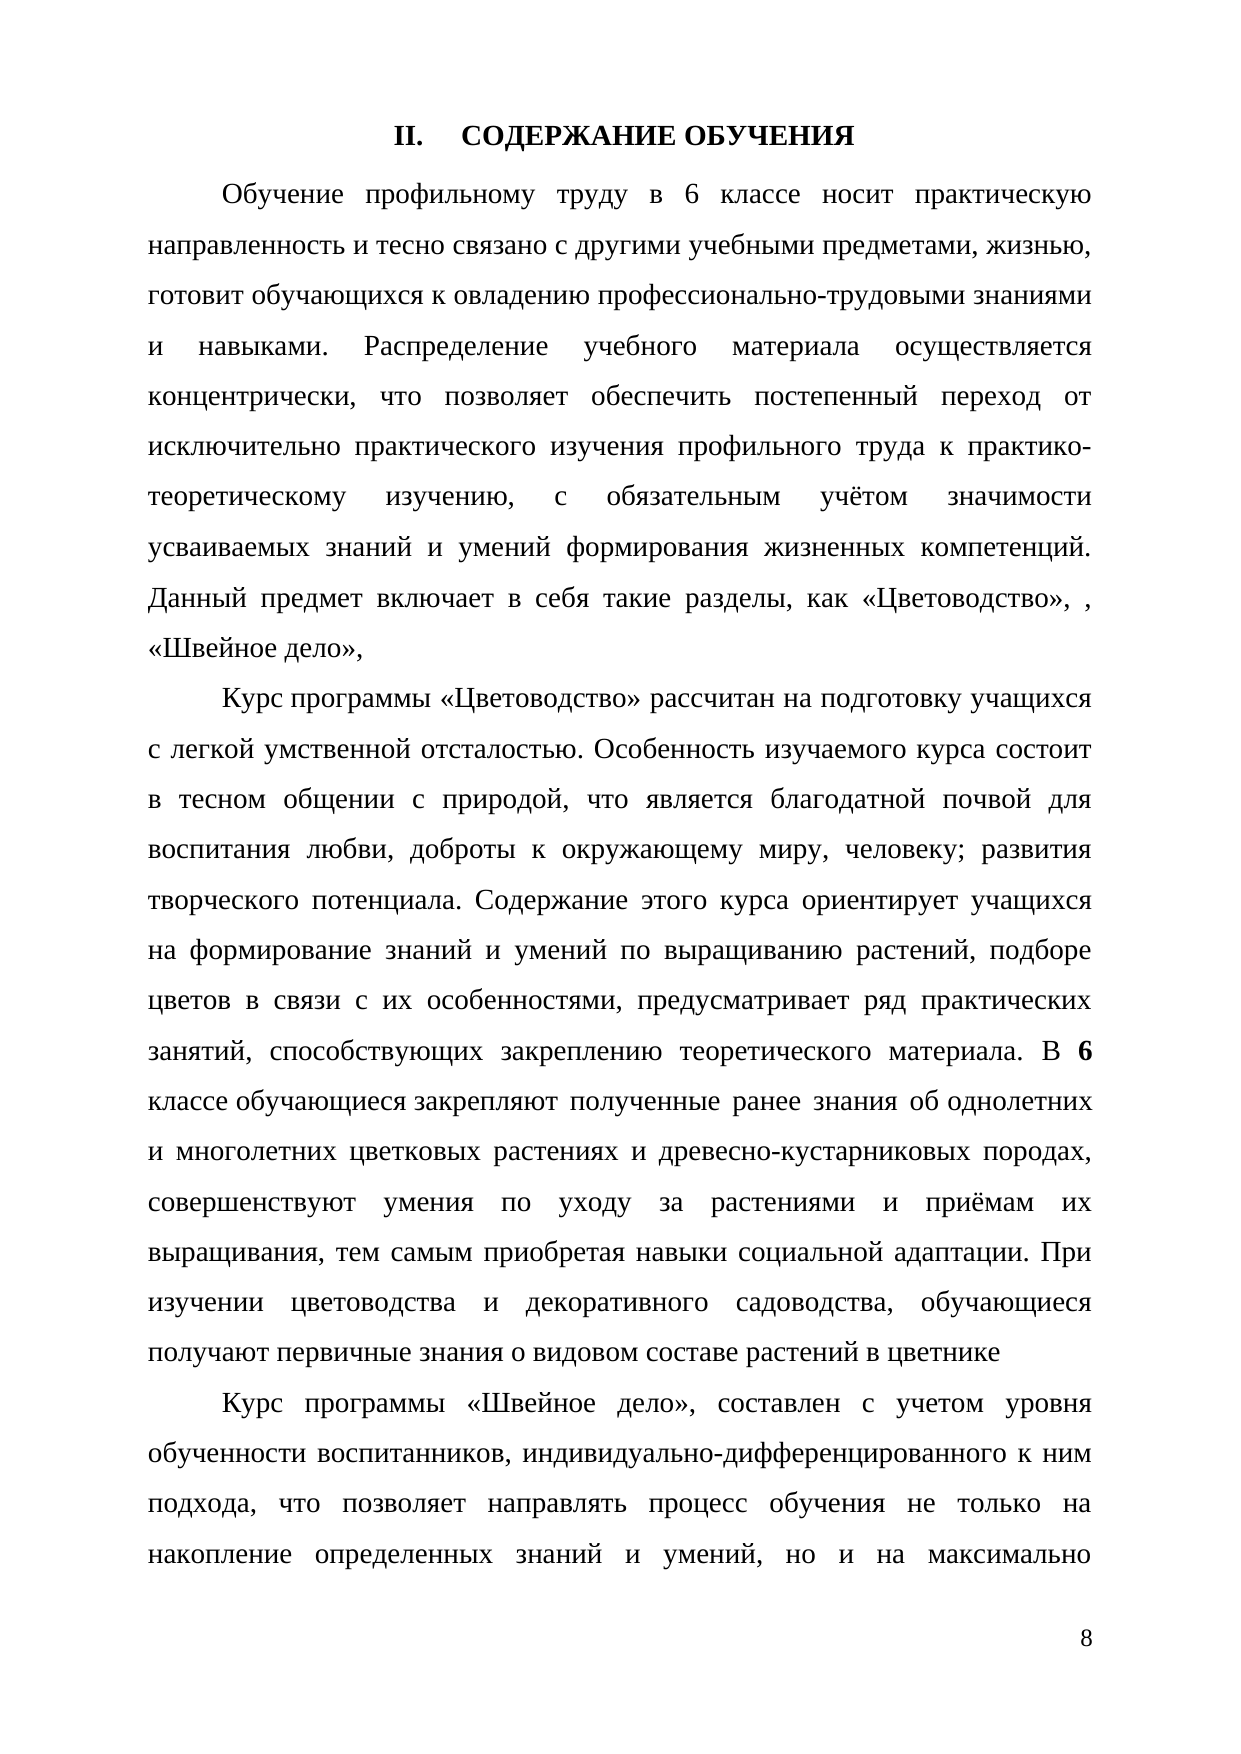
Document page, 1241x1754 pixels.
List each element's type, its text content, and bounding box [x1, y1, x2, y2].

text Обучение профильному труду в 6 классе носит практическую направленность и тесно связано с другими учебными предметами, жизнью, готовит обучающихся к овладению профессионально-трудовыми знаниями и навыками. Распределение учебного материала осуществляется концентрически, что позволяет обеспечить постепенный переход от исключительно практического изучения профильного труда к практико-теоретическому изучению, с обязательным учётом значимости усваиваемых знаний и умений формирования жизненных компетенций. Данный предмет включает в себя такие разделы, как «Цветоводство», , «Швейное дело», [148, 177, 1092, 664]
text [148, 1385, 1092, 1569]
subtitle СОДЕРЖАНИЕ ОБУЧЕНИЯ [185, 118, 1092, 152]
text Курс программы «Цветоводство» рассчитан на подготовку учащихся с легкой умственной отсталостью. Особенность изучаемого курса состоит в тесном общении с природой, что является благодатной почвой для воспитания любви, доброты к окружающему миру, человеку; развития творческого потенциала. Содержание этого курса ориентирует учащихся на формирование знаний и умений по выращиванию растений, подборе цветов в связи с их особенностями, предусматривает ряд практических занятий, способствующих закреплению теоретического материала. В 6 классе обучающиеся закрепляют полученные ранее знания об однолетних и многолетних цветковых растениях и древесно-кустарниковых породах, совершенствуют умения по уходу за растениями и приёмам их выращивания, тем самым приобретая навыки социальной адаптации. При изучении цветоводства и декоративного садоводства, обучающиеся получают первичные знания о видовом составе растений в цветнике [148, 681, 1092, 1368]
